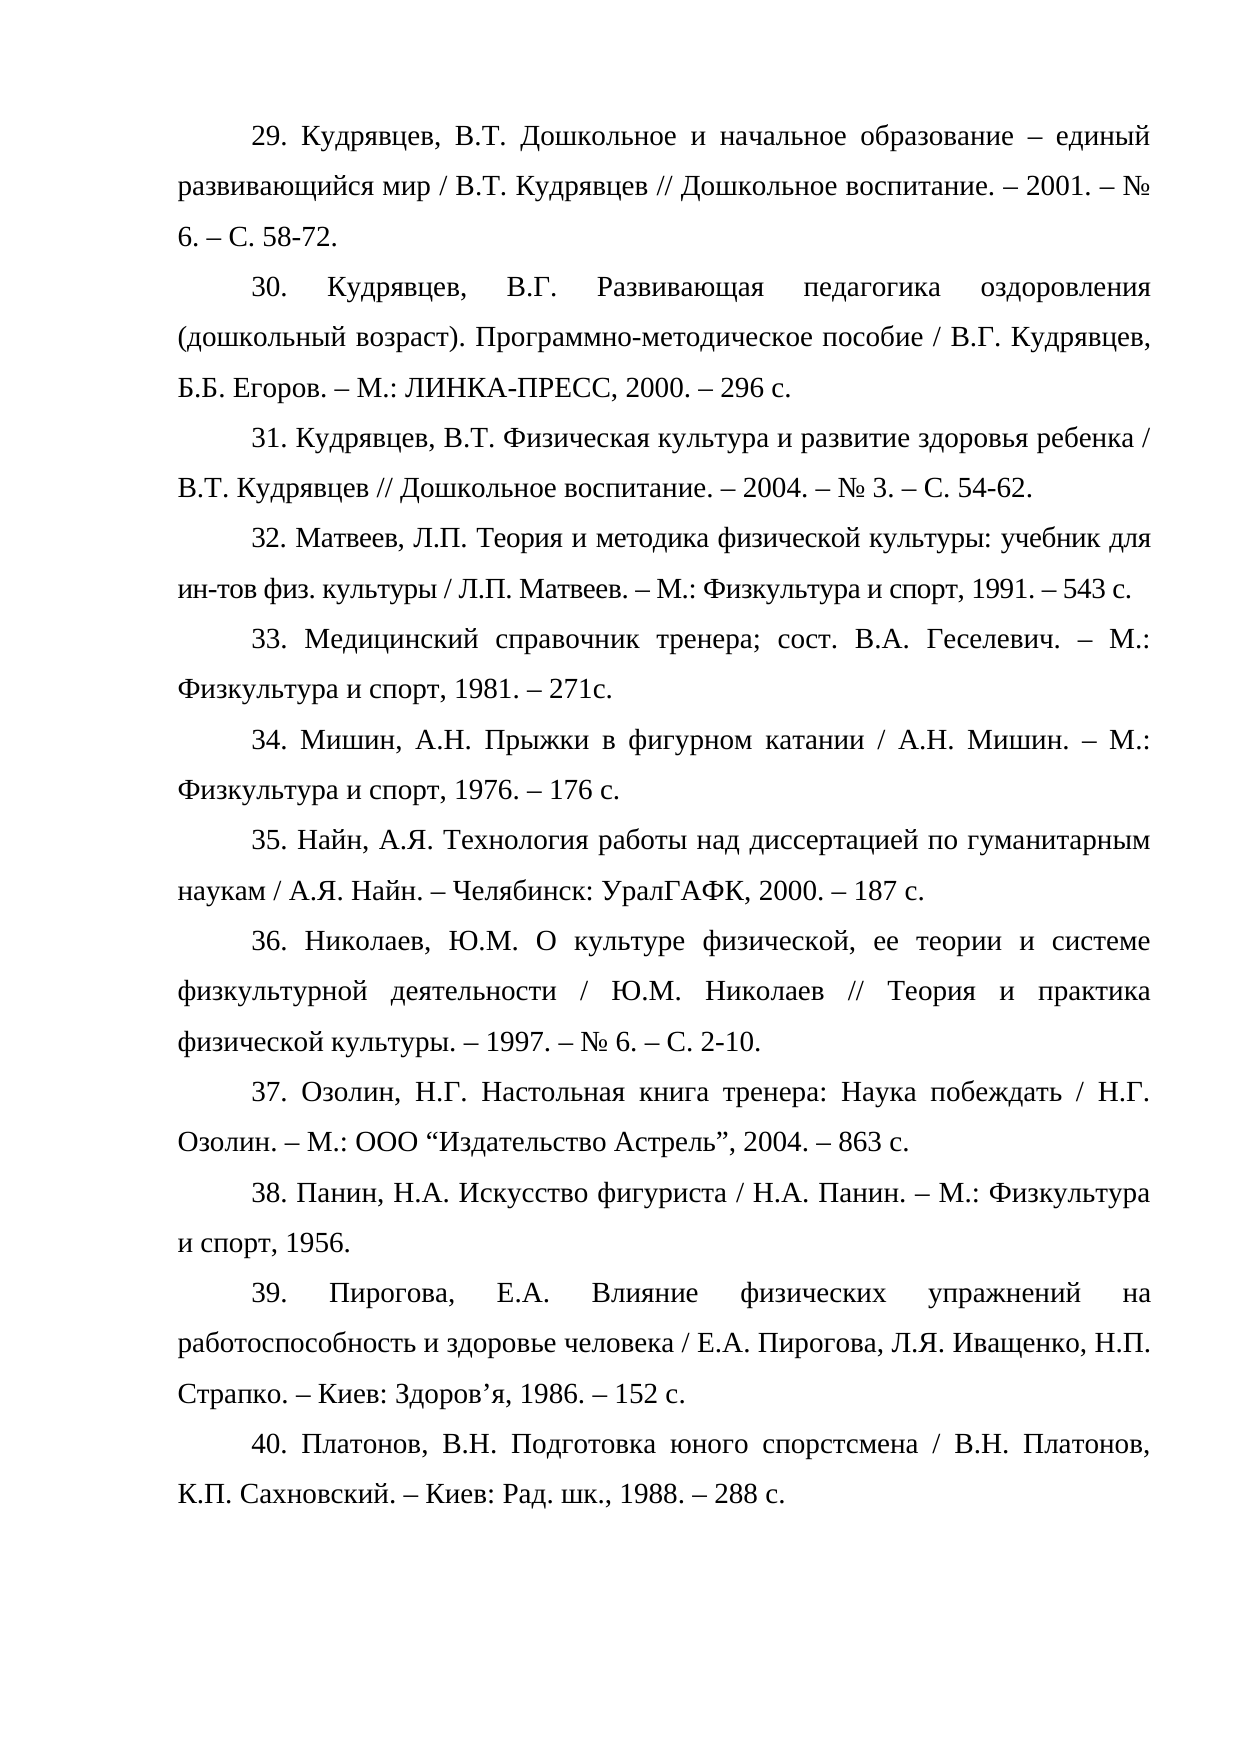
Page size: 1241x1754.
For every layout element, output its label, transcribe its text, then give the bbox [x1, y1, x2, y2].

text 32. Матвеев, Л.П. Теория и методика физической культуры: учебник для ин-тов физ. культуры / Л.П. Матвеев. – М.: Физкультура и спорт, 1991. – 543 с. [177, 521, 1152, 604]
text 33. Медицинский справочник тренера; сост. В.А. Геселевич. – М.: Физкультура и спорт, 1981. – 271с. [177, 621, 1152, 705]
text 40. Платонов, В.Н. Подготовка юного спорстсмена / В.Н. Платонов, К.П. Сахновский. – Киев: Рад. шк., 1988. – 288 с. [177, 1426, 1152, 1510]
text 34. Мишин, А.Н. Прыжки в фигурном катании / А.Н. Мишин. – М.: Физкультура и спорт, 1976. – 176 с. [177, 722, 1152, 806]
text 30. Кудрявцев, В.Г. Развивающая педагогика оздоровления (дошкольный возраст). Программно-методическое пособие / В.Г. Кудрявцев, Б.Б. Егоров. – М.: ЛИНКА-ПРЕСС, 2000. – 296 с. [177, 269, 1152, 403]
text 29. Кудрявцев, В.Т. Дошкольное и начальное образование – единый развивающийся мир / В.Т. Кудрявцев // Дошкольное воспитание. – 2001. – № 6. – С. 58-72. [177, 118, 1152, 252]
text 31. Кудрявцев, В.Т. Физическая культура и развитие здоровья ребенка / В.Т. Кудрявцев // Дошкольное воспитание. – 2004. – № 3. – С. 54-62. [177, 420, 1152, 504]
text 35. Найн, А.Я. Технология работы над диссертацией по гуманитарным наукам / А.Я. Найн. – Челябинск: УралГАФК, 2000. – 187 с. [177, 822, 1152, 906]
text 36. Николаев, Ю.М. О культуре физической, ее теории и системе физкультурной деятельности / Ю.М. Николаев // Теория и практика физической культуры. – 1997. – № 6. – С. 2-10. [177, 923, 1152, 1057]
text 39. Пирогова, Е.А. Влияние физических упражнений на работоспособность и здоровье человека / Е.А. Пирогова, Л.Я. Иващенко, Н.П. Страпко. – Киев: Здоров’я, 1986. – 152 с. [177, 1275, 1152, 1409]
text 38. Панин, Н.А. Искусство фигуриста / Н.А. Панин. – М.: Физкультура и спорт, 1956. [177, 1175, 1152, 1258]
text 37. Озолин, Н.Г. Настольная книга тренера: Наука побеждать / Н.Г. Озолин. – М.: ООО “Издательство Астрель”, 2004. – 863 с. [177, 1074, 1152, 1158]
